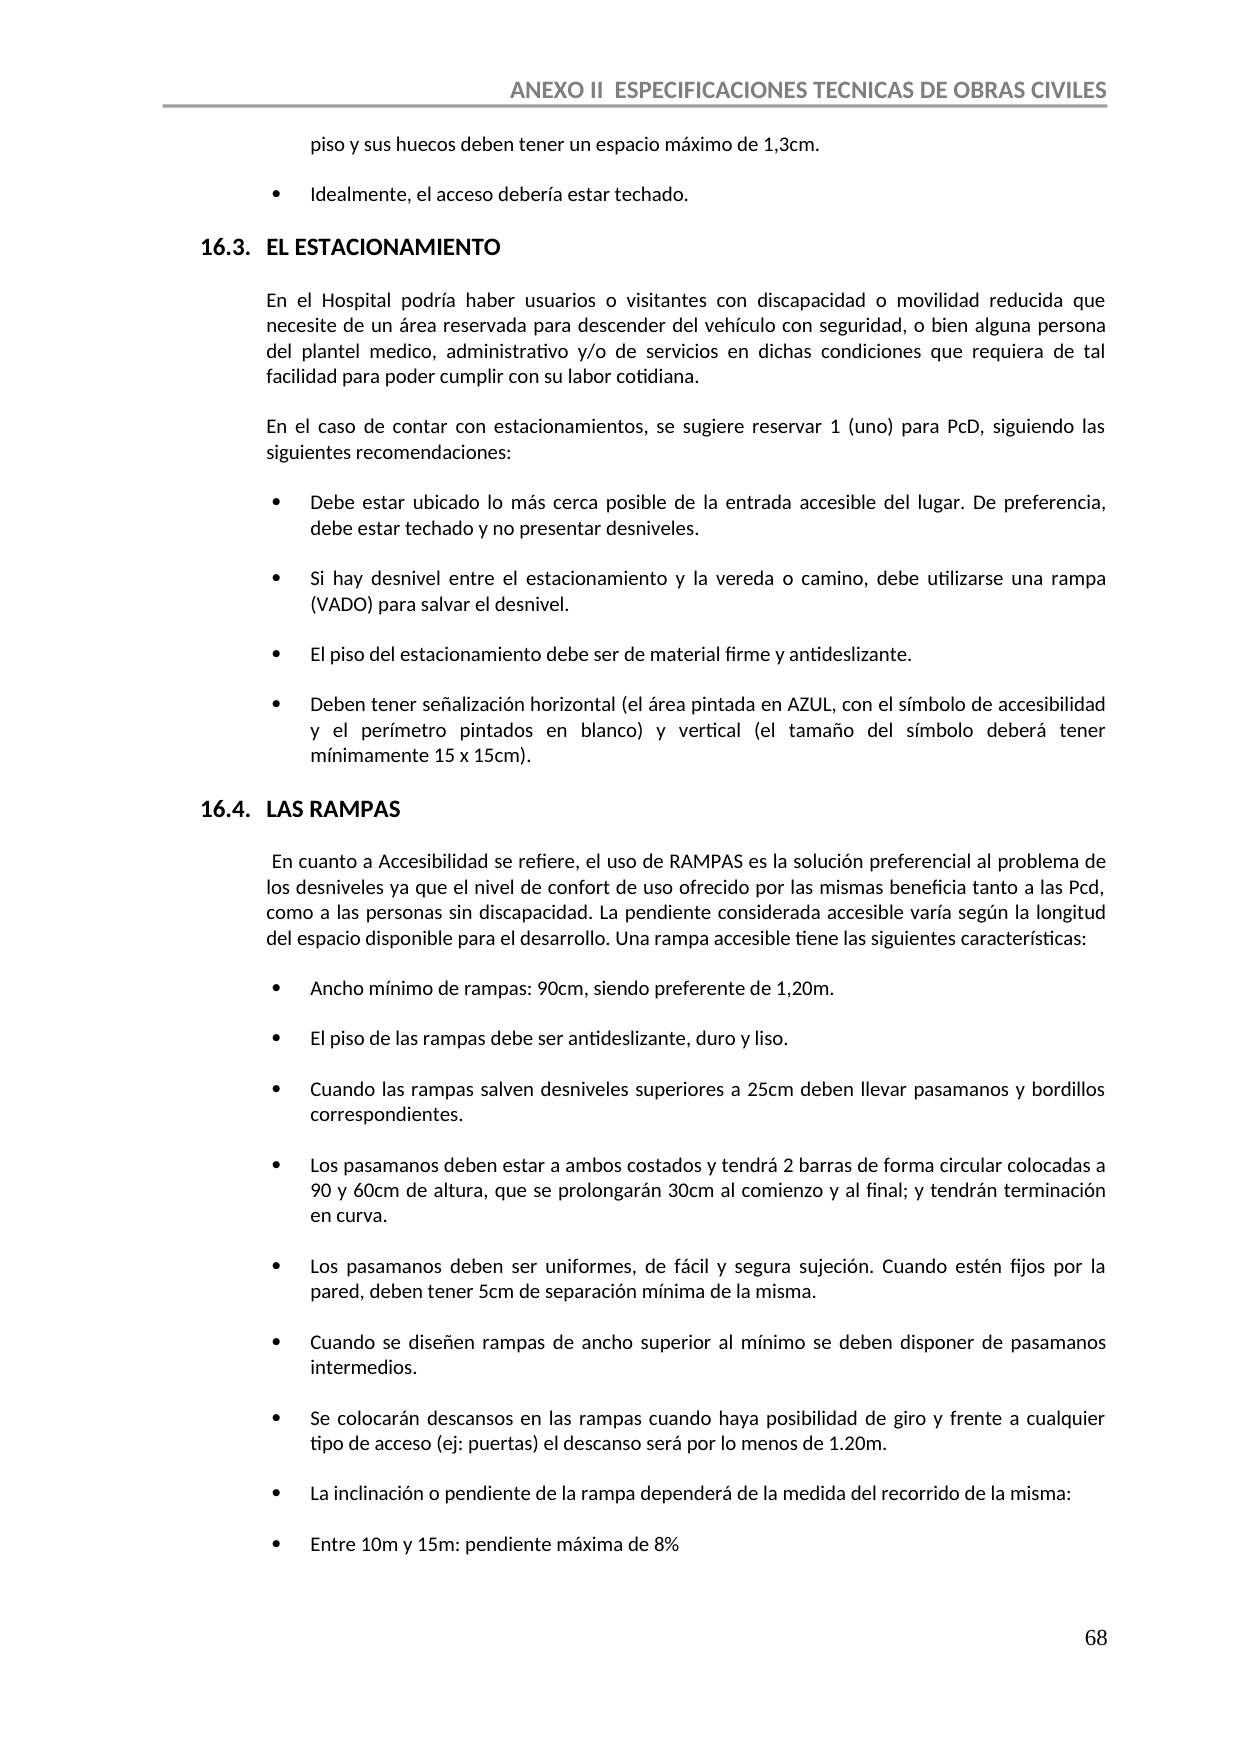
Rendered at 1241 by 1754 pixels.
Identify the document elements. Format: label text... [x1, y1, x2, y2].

list El piso de las rampas debe ser antideslizante, duro y liso. [273, 1026, 1107, 1051]
list Los pasamanos deben estar a ambos costados y tendrá 2 barras de forma circular colocadas a 90 y 60cm de altura, que se prolongarán 30cm al comienzo y al final; y tendrán terminación en curva. [273, 1152, 1107, 1228]
list Deben tener señalización horizontal (el área pintada en AZUL, con el símbolo de accesibilidad y el perímetro pintados en blanco) y vertical (el tamaño del símbolo deberá tener mínimamente 15 x 15cm). [273, 692, 1107, 768]
list Cuando las rampas salven desniveles superiores a 25cm deben llevar pasamanos y bordillos correspondientes. [273, 1076, 1107, 1127]
text En el caso de contar con estacionamientos, se sugiere reservar 1 (uno) para PcD, siguiendo las siguientes recomendaciones: [266, 414, 1107, 464]
list La inclinación o pendiente de la rampa dependerá de la medida del recorrido de la misma: [273, 1481, 1107, 1506]
list LAS RAMPAS [200, 793, 1107, 823]
list El piso del estacionamiento debe ser de material firme y antideslizante. [273, 641, 1107, 667]
list Entre 10m y 15m: pendiente máxima de 8% [273, 1531, 1107, 1556]
list Se colocarán descansos en las rampas cuando haya posibilidad de giro y frente a cualquier tipo de acceso (ej: puertas) el descanso será por lo menos de 1.20m. [273, 1405, 1107, 1456]
list Si hay desnivel entre el estacionamiento y la vereda o camino, debe utilizarse una rampa (VADO) para salvar el desnivel. [273, 565, 1107, 616]
list Los pasamanos deben ser uniformes, de fácil y segura sujeción. Cuando estén fijos por la pared, deben tener 5cm de separación mínima de la misma. [273, 1253, 1107, 1304]
list Ancho mínimo de rampas: 90cm, siendo preferente de 1,20m. [273, 975, 1107, 1001]
list Debe estar ubicado lo más cerca posible de la entrada accesible del lugar. De preferencia, debe estar techado y no presentar desniveles. [273, 489, 1107, 540]
text En el Hospital podría haber usuarios o visitantes con discapacidad o movilidad reducida que necesite de un área reservada para descender del vehículo con seguridad, o bien alguna persona del plantel medico, administrativo y/o de servicios en dichas condiciones que requiera de tal facilidad para poder cumplir con su labor cotidiana. [266, 287, 1107, 389]
list Cuando se diseñen rampas de ancho superior al mínimo se deben disponer de pasamanos intermedios. [273, 1329, 1107, 1380]
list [273, 131, 1107, 156]
list Idealmente, el acceso debería estar techado. [273, 181, 1107, 207]
list EL ESTACIONAMIENTO [200, 232, 1107, 262]
text En cuanto a Accesibilidad se refiere, el uso de RAMPAS es la solución preferencial al problema de los desniveles ya que el nivel de confort de uso ofrecido por las mismas beneficia tanto a las Pcd, como a las personas sin discapacidad. La pendiente considerada accesible varía según la longitud del espacio disponible para el desarrollo. Una rampa accesible tiene las siguientes características: [266, 848, 1107, 950]
